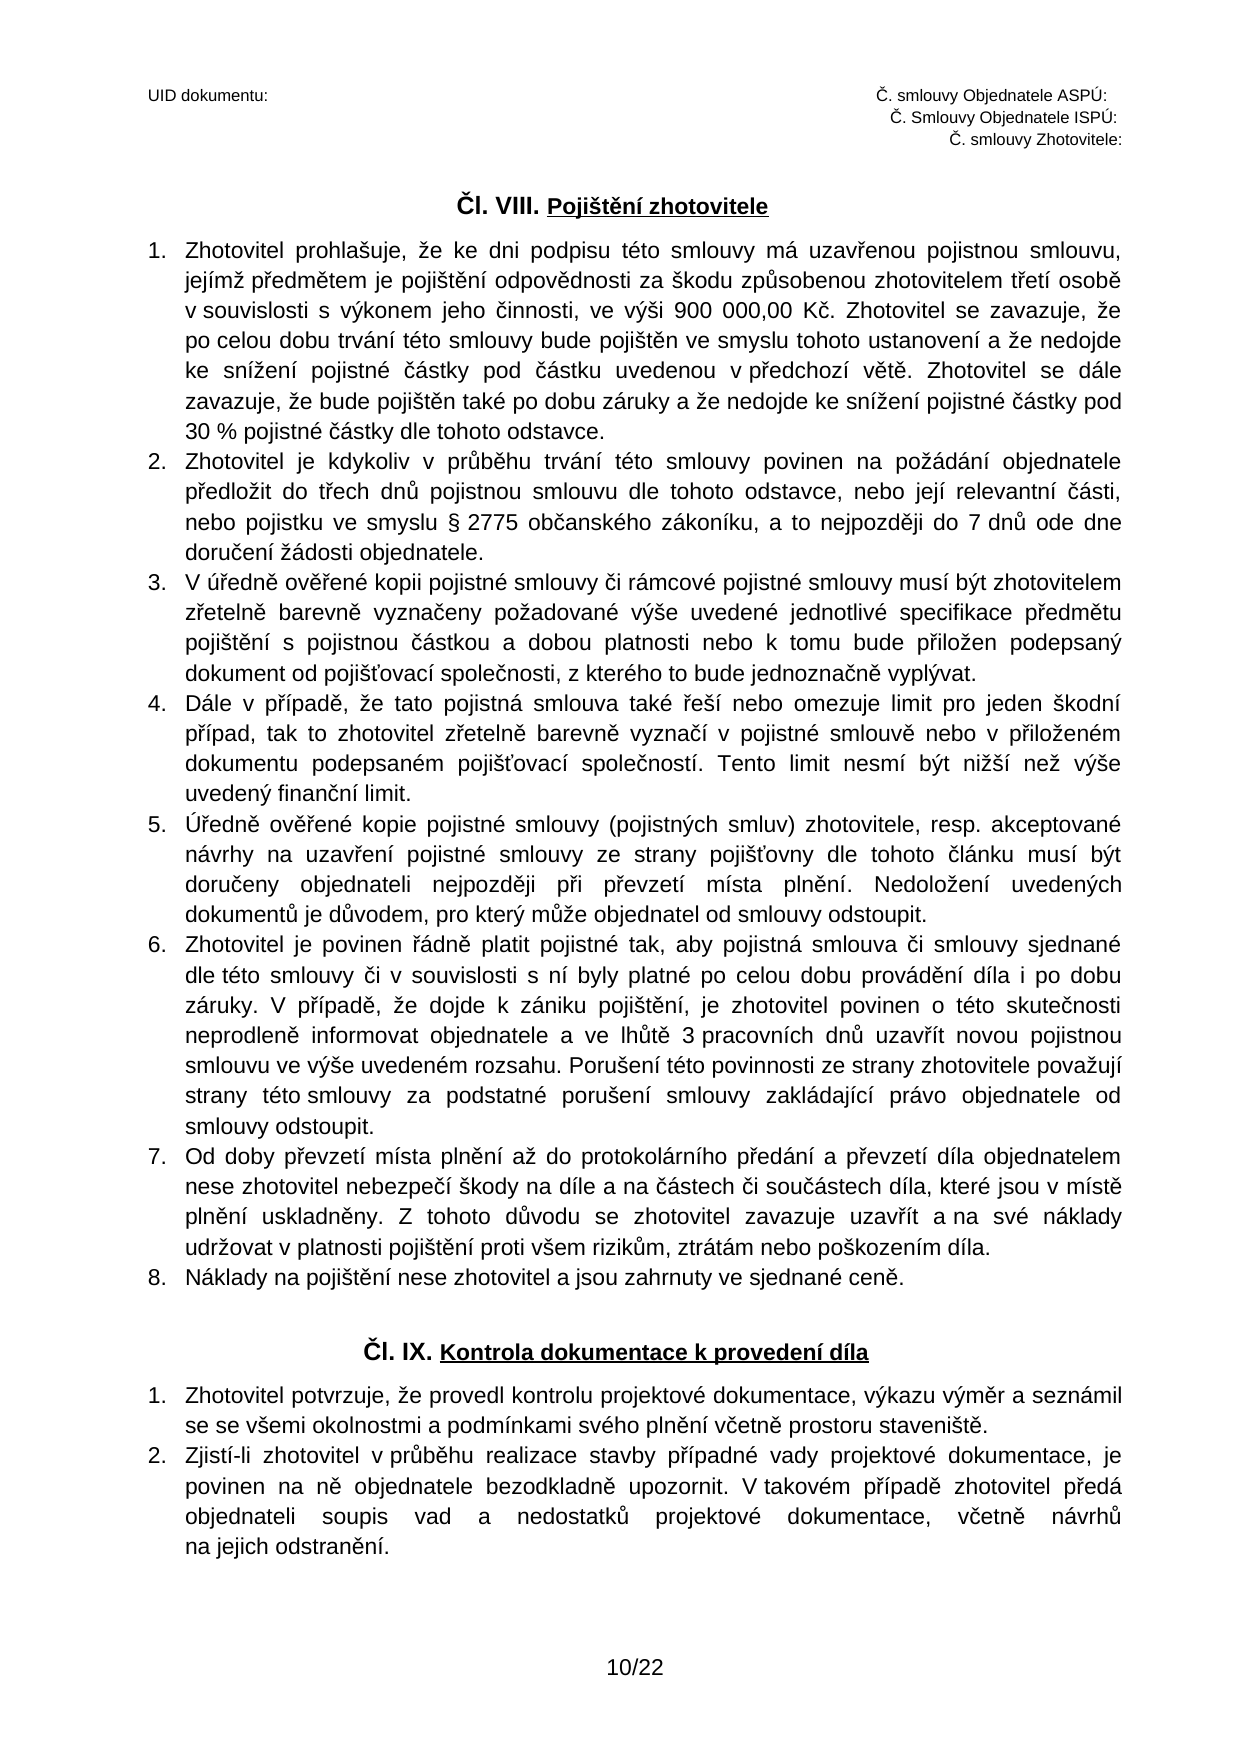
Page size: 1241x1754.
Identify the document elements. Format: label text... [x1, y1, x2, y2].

list V úředně ověřené kopii pojistné smlouvy či rámcové pojistné smlouvy musí být zhotovitelem zřetelně barevně vyznačeny požadované výše uvedené jednotlivé specifikace předmětu pojištění s pojistnou částkou a dobou platnosti nebo k tomu bude přiložen podepsaný dokument od pojišťovací společnosti, z kterého to bude jednoznačně vyplývat. [148, 569, 1122, 686]
list Zhotovitel je povinen řádně platit pojistné tak, aby pojistná smlouva či smlouvy sjednané dle této smlouvy či v souvislosti s ní byly platné po celou dobu provádění díla i po dobu záruky. V případě, že dojde k zániku pojištění, je zhotovitel povinen o této skutečnosti neprodleně informovat objednatele a ve lhůtě 3 pracovních dnů uzavřít novou pojistnou smlouvu ve výše uvedeném rozsahu. Porušení této povinnosti ze strany zhotovitele považují strany této smlouvy za podstatné porušení smlouvy zakládající právo objednatele od smlouvy odstoupit. [148, 931, 1122, 1139]
list Zhotovitel je kdykoliv v průběhu trvání této smlouvy povinen na požádání objednatele předložit do třech dnů pojistnou smlouvu dle tohoto odstavce, nebo její relevantní části, nebo pojistku ve smyslu § 2775 občanského zákoníku, a to nejpozději do 7 dnů ode dne doručení žádosti objednatele. [148, 448, 1122, 565]
list Zhotovitel potvrzuje, že provedl kontrolu projektové dokumentace, výkazu výměr a seznámil se se všemi okolnostmi a podmínkami svého plnění včetně prostoru staveniště. [148, 1382, 1122, 1439]
list Od doby převzetí místa plnění až do protokolárního předání a převzetí díla objednatelem nese zhotovitel nebezpečí škody na díle a na částech či součástech díla, které jsou v místě plnění uskladněny. Z tohoto důvodu se zhotovitel zavazuje uzavřít a na své náklady udržovat v platnosti pojištění proti všem rizikům, ztrátám nebo poškozením díla. [148, 1143, 1122, 1260]
list Dále v případě, že tato pojistná smlouva také řeší nebo omezuje limit pro jeden škodní případ, tak to zhotovitel zřetelně barevně vyznačí v pojistné smlouvě nebo v přiloženém dokumentu podepsaném pojišťovací společností. Tento limit nesmí být nižší než výše uvedený finanční limit. [148, 690, 1122, 807]
list Náklady na pojištění nese zhotovitel a jsou zahrnuty ve sjednané ceně. [148, 1264, 1122, 1290]
list Úředně ověřené kopie pojistné smlouvy (pojistných smluv) zhotovitele, resp. akceptované návrhy na uzavření pojistné smlouvy ze strany pojišťovny dle tohoto článku musí být doručeny objednateli nejpozději při převzetí místa plnění. Nedoložení uvedených dokumentů je důvodem, pro který může objednatel od smlouvy odstoupit. [148, 811, 1122, 927]
text Kontrola dokumentace k provedení díla [148, 1337, 1122, 1365]
text Pojištění zhotovitele [148, 191, 1122, 220]
list Zhotovitel prohlašuje, že ke dni podpisu této smlouvy má uzavřenou pojistnou smlouvu, jejímž předmětem je pojištění odpovědnosti za škodu způsobenou zhotovitelem třetí osobě v souvislosti s výkonem jeho činnosti, ve výši 900 000,00 Kč. Zhotovitel se zavazuje, že po celou dobu trvání této smlouvy bude pojištěn ve smyslu tohoto ustanovení a že nedojde ke snížení pojistné částky pod částku uvedenou v předchozí větě. Zhotovitel se dále zavazuje, že bude pojištěn také po dobu záruky a že nedojde ke snížení pojistné částky pod 30 % pojistné částky dle tohoto odstavce. [148, 237, 1122, 444]
list Zjistí-li zhotovitel v průběhu realizace stavby případné vady projektové dokumentace, je povinen na ně objednatele bezodkladně upozornit. V takovém případě zhotovitel předá objednateli soupis vad a nedostatků projektové dokumentace, včetně návrhů na jejich odstranění. [148, 1442, 1122, 1559]
